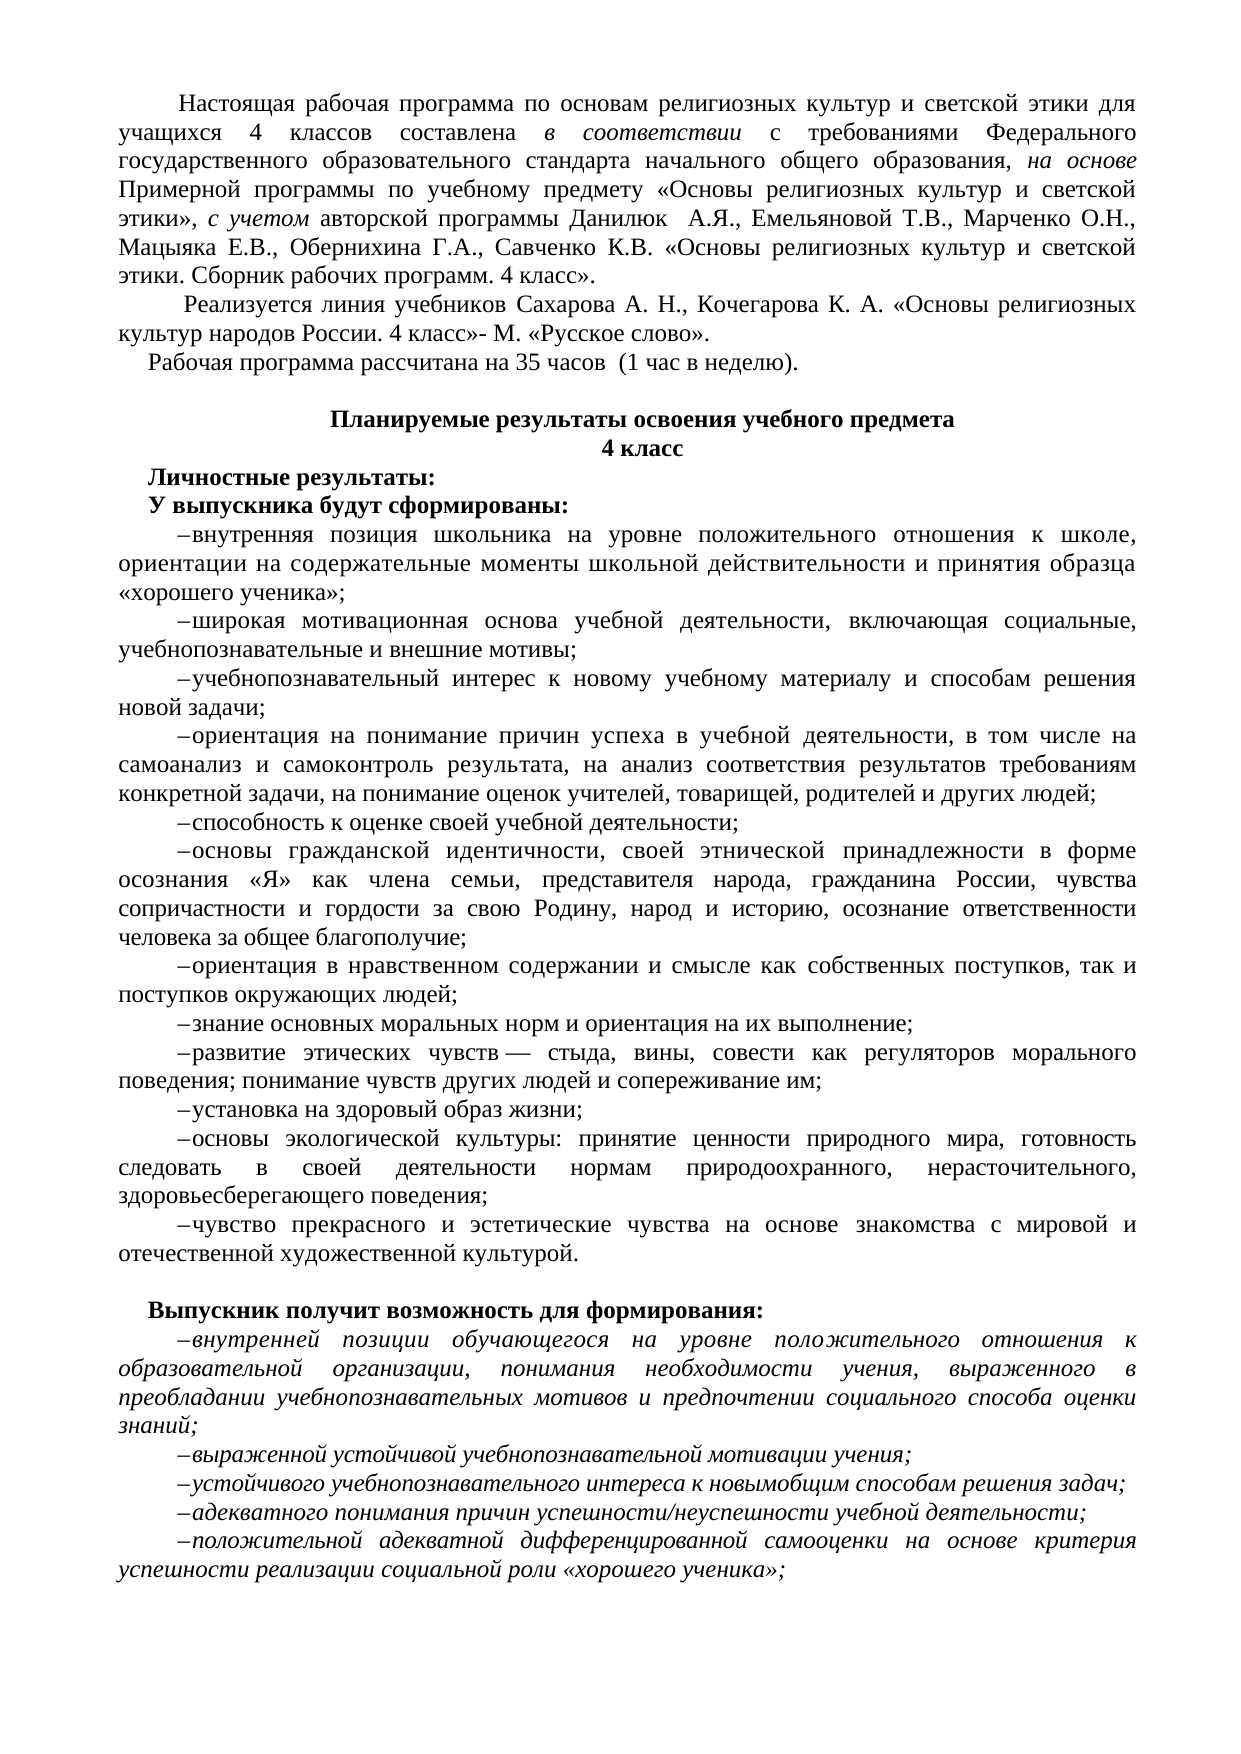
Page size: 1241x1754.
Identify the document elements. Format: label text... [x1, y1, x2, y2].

text Планируемые результаты освоения учебного предмета [118, 404, 1137, 433]
text Личностные результаты: [118, 462, 1137, 490]
list устойчивого учебно­познавательного интереса к новымобщим способам решения задач; [118, 1468, 1137, 1497]
text Рабочая программа рассчитана на 35 часов (1 час в неделю). [118, 347, 1137, 375]
list ориентация на понимание причин успеха в учебной деятельности, в том числе на самоанализ и самоконтроль результата, на анализ соответствия результатов требованиям конкретной задачи, на понимание оценок учителей, товарищей, родителей и других людей; [118, 720, 1137, 807]
text Выпускник получит возможность для формирования: [118, 1295, 1137, 1324]
list широкая мотивационная основа учебной деятельности, включающая социальные, учебно­познавательные и внешние мотивы; [118, 605, 1137, 663]
text Настоящая рабочая программа по основам религиозных культур и светской этики для учащихся 4 классов составлена в соответствии с требованиями Федерального государственного образовательного стандарта начального общего образования, на основе Примерной программы по учебному предмету «Основы религиозных культур и светской этики», с учетом авторской программы Данилюк А.Я., Емельяновой Т.В., Марченко О.Н., Мацыяка Е.В., Обернихина Г.А., Савченко К.В. «Основы религиозных культур и светской этики. Сборник рабочих программ. 4 класс». [118, 88, 1137, 289]
list знание основных моральных норм и ориентация на их выполнение; [118, 1008, 1137, 1037]
list ориентация в нравственном содержании и смысле как собственных поступков, так и поступков окружающих людей; [118, 950, 1137, 1008]
list основы гражданской идентичности, своей этнической принадлежности в форме осознания «Я» как члена семьи, представителя народа, гражданина России, чувства сопричастности и гордости за свою Родину, народ и историю, осознание ответственности человека за общее благополучие; [118, 835, 1137, 950]
list способность к оценке своей учебной деятельности; [118, 807, 1137, 835]
text 4 класс [118, 433, 1137, 462]
text У выпускника будут сформированы: [118, 490, 1137, 519]
list внутренней позиции обучающегося на уровне положительного отношения к образовательной организации, понимания необходимости учения, выраженного в преобладании учебно­познавательных мотивов и предпочтении социального способа оценки знаний; [118, 1324, 1137, 1439]
list развитие этических чувств — стыда, вины, совести как регуляторов морального поведения; понимание чувств других людей и сопереживание им; [118, 1037, 1137, 1094]
list основы экологической культуры: принятие ценности природного мира, готовность следовать в своей деятельности нормам природоохранного, нерасточительного, здоровьесберегающего поведения; [118, 1123, 1137, 1209]
list внутренняя позиция школьника на уровне положительного отношения к школе, ориентации на содержательные моменты школьной действительности и принятия образца «хорошего ученика»; [118, 519, 1137, 605]
text Реализуется линия учебников Сахарова А. Н., Кочегарова К. А. «Основы религиозных культур народов России. 4 класс»- М. «Русское слово». [118, 289, 1137, 347]
list учебно­познавательный интерес к новому учебному материалу и способам решения новой задачи; [118, 663, 1137, 720]
list чувство прекрасного и эстетические чувства на основе знакомства с мировой и отечественной художественной культурой. [118, 1209, 1137, 1267]
list выраженной устойчивой учебно­познавательной мотивации учения; [118, 1439, 1137, 1468]
list установка на здоровый образ жизни; [118, 1094, 1137, 1123]
list положительной адекватной дифференцированной самооценки на основе критерия успешности реализации социальной роли «хорошего ученика»; [118, 1525, 1137, 1583]
list адекватного понимания причин успешности/неуспешности учебной деятельности; [118, 1497, 1137, 1525]
